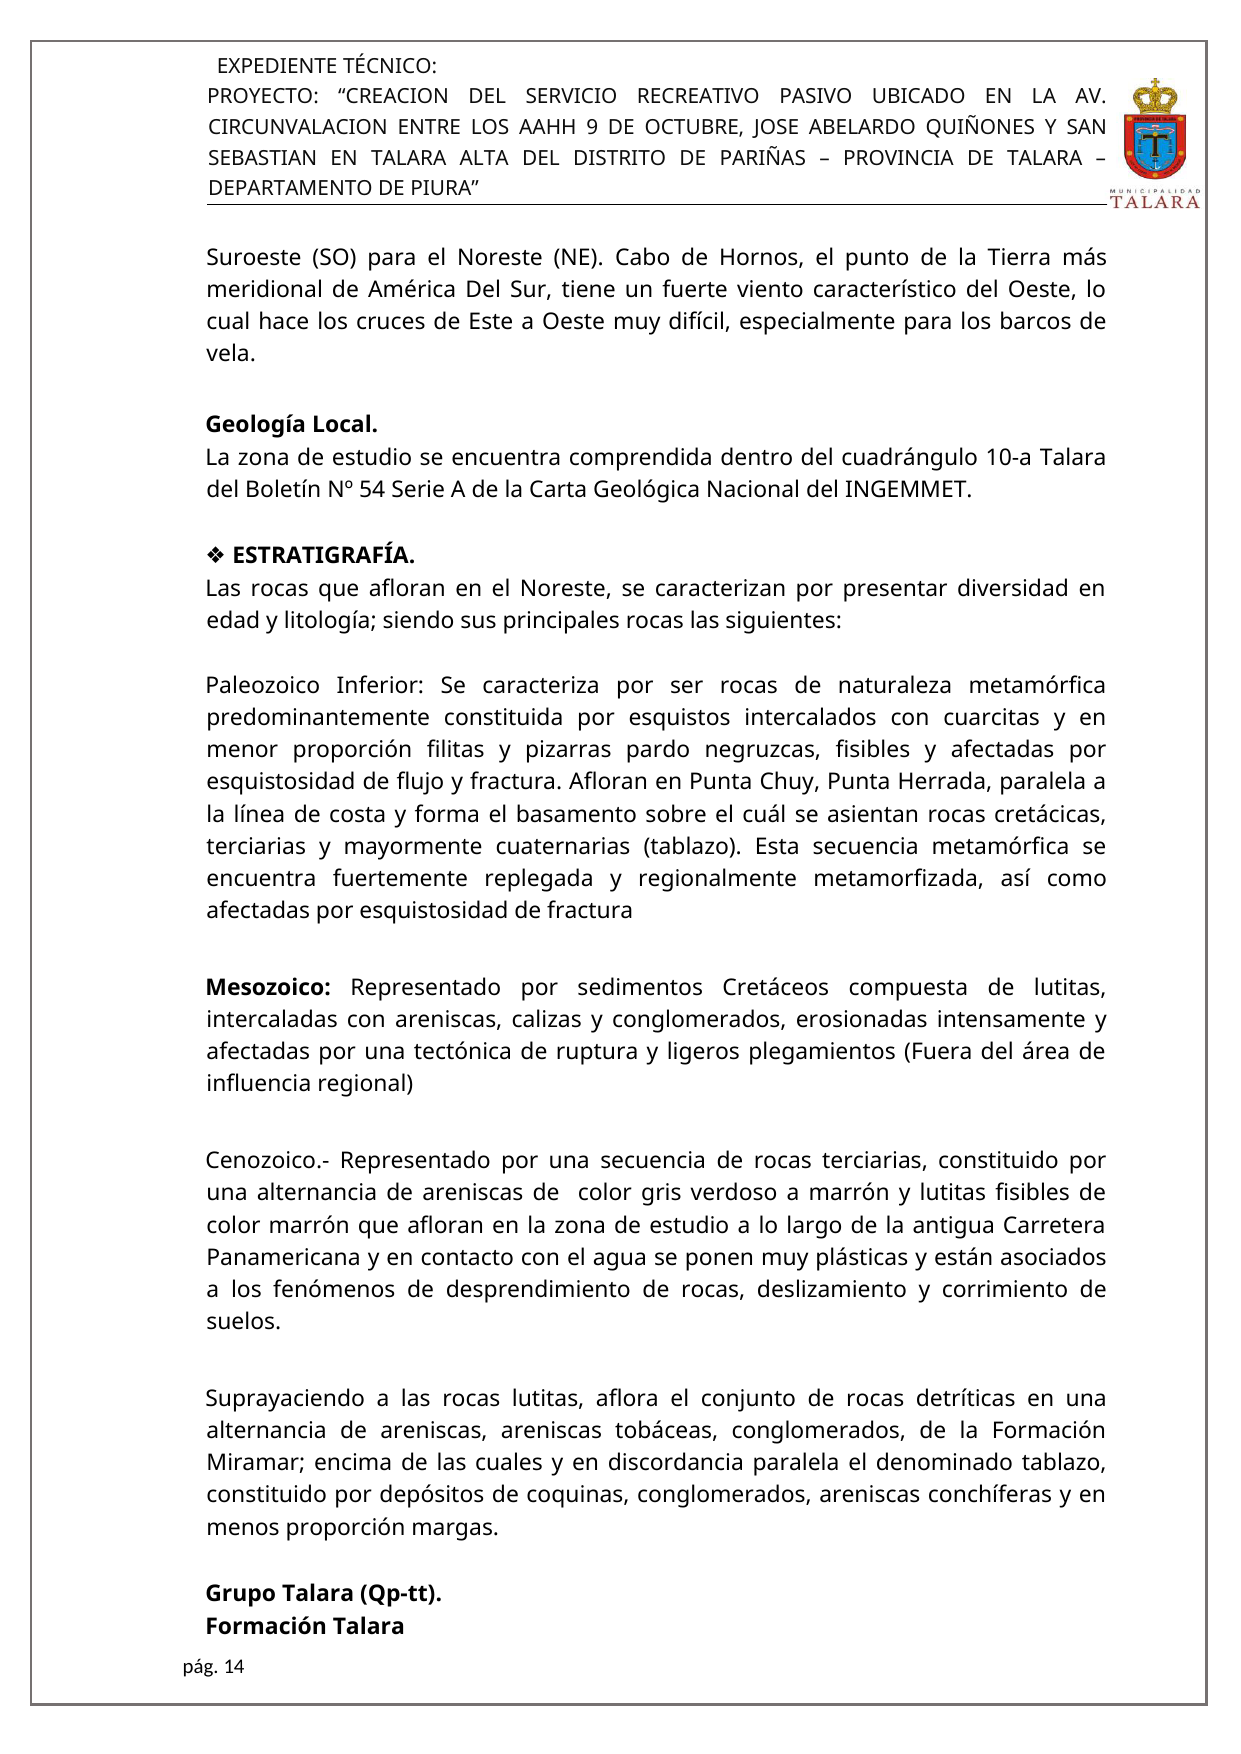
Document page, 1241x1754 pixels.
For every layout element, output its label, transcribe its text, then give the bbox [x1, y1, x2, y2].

text ❖ ESTRATIGRAFÍA. [205, 539, 1107, 570]
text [205, 241, 1107, 368]
text Paleozoico Inferior: Se caracteriza por ser rocas de naturaleza metamórfica predominantemente constituida por esquistos intercalados con cuarcitas y en menor proporción filitas y pizarras pardo negruzcas, fisibles y afectadas por esquistosidad de flujo y fractura. Afloran en Punta Chuy, Punta Herrada, paralela a la línea de costa y forma el basamento sobre el cuál se asientan rocas cretácicas, terciarias y mayormente cuaternarias (tablazo). Esta secuencia metamórfica se encuentra fuertemente replegada y regionalmente metamorfizada, así como afectadas por esquistosidad de fractura [205, 669, 1107, 925]
text Suprayaciendo a las rocas lutitas, aflora el conjunto de rocas detríticas en una alternancia de areniscas, areniscas tobáceas, conglomerados, de la Formación Miramar; encima de las cuales y en discordancia paralela el denominado tablazo, constituido por depósitos de coquinas, conglomerados, areniscas conchíferas y en menos proporción margas. [205, 1382, 1107, 1542]
text Grupo Talara (Qp-tt). [205, 1577, 1107, 1608]
text Mesozoico: Representado por sedimentos Cretáceos compuesta de lutitas, intercaladas con areniscas, calizas y conglomerados, erosionadas intensamente y afectadas por una tectónica de ruptura y ligeros plegamientos (Fuera del área de influencia regional) [205, 971, 1107, 1099]
text Las rocas que afloran en el Noreste, se caracterizan por presentar diversidad en edad y litología; siendo sus principales rocas las siguientes: [205, 572, 1107, 635]
text Formación Talara [205, 1609, 1107, 1641]
text Cenozoico.- Representado por una secuencia de rocas terciarias, constituido por una alternancia de areniscas de color gris verdoso a marrón y lutitas fisibles de color marrón que afloran en la zona de estudio a lo largo de la antigua Carretera Panamericana y en contacto con el agua se ponen muy plásticas y están asociados a los fenómenos de desprendimiento de rocas, deslizamiento y corrimiento de suelos. [205, 1144, 1107, 1336]
text Geología Local. [205, 408, 1107, 439]
text La zona de estudio se encuentra comprendida dentro del cuadrángulo 10-a Talara del Boletín Nº 54 Serie A de la Carta Geológica Nacional del INGEMMET. [205, 440, 1107, 504]
